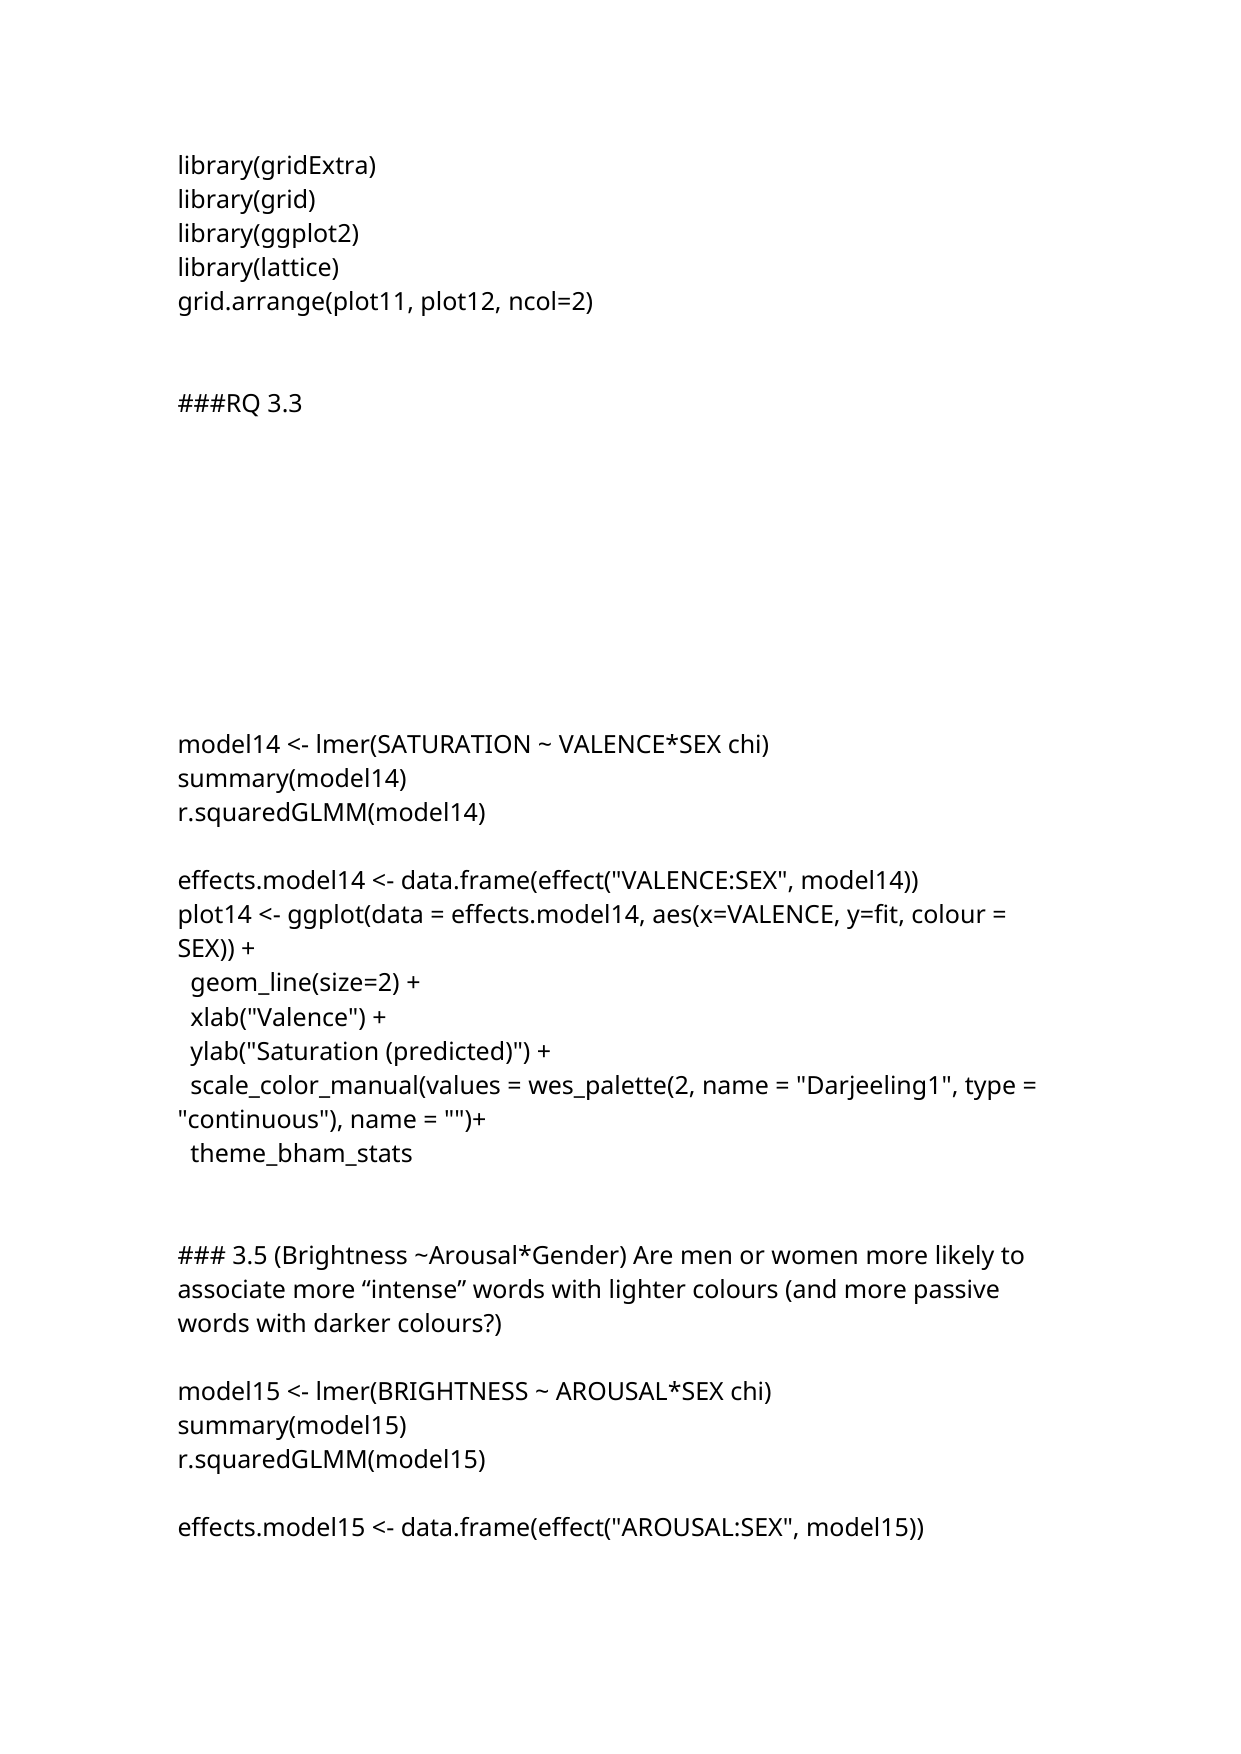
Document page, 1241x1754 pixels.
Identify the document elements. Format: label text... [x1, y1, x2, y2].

text effects.model14 <- data.frame(effect("VALENCE:SEX", model14)) [177, 863, 1063, 897]
text geom_line(size=2) + [177, 965, 1063, 999]
text r.squaredGLMM(model14) [177, 795, 1063, 829]
text library(lattice) [177, 250, 1063, 284]
text r.squaredGLMM(model15) [177, 1442, 1063, 1476]
text theme_bham_stats [177, 1135, 1063, 1169]
text xlab("Valence") + [177, 999, 1063, 1033]
text grid.arrange(plot11, plot12, ncol=2) [177, 284, 1063, 318]
text library(ggplot2) [177, 216, 1063, 250]
text ###RQ 3.3 [177, 386, 1063, 420]
text model14 <- lmer(SATURATION ~ VALENCE*SEX chi) [177, 727, 1063, 761]
text scale_color_manual(values = wes_palette(2, name = "Darjeeling1", type = "continuous"), name = "")+ [177, 1067, 1063, 1135]
text summary(model14) [177, 761, 1063, 795]
text summary(model15) [177, 1408, 1063, 1442]
text effects.model15 <- data.frame(effect("AROUSAL:SEX", model15)) [177, 1510, 1063, 1544]
text ### 3.5 (Brightness ~Arousal*Gender) Are men or women more likely to associate more “intense” words with lighter colours (and more passive words with darker colours?) [177, 1238, 1063, 1340]
text library(grid) [177, 182, 1063, 216]
text ylab("Saturation (predicted)") + [177, 1033, 1063, 1067]
text plot14 <- ggplot(data = effects.model14, aes(x=VALENCE, y=fit, colour = SEX)) + [177, 897, 1063, 965]
text library(gridExtra) [177, 148, 1063, 182]
text model15 <- lmer(BRIGHTNESS ~ AROUSAL*SEX chi) [177, 1374, 1063, 1408]
